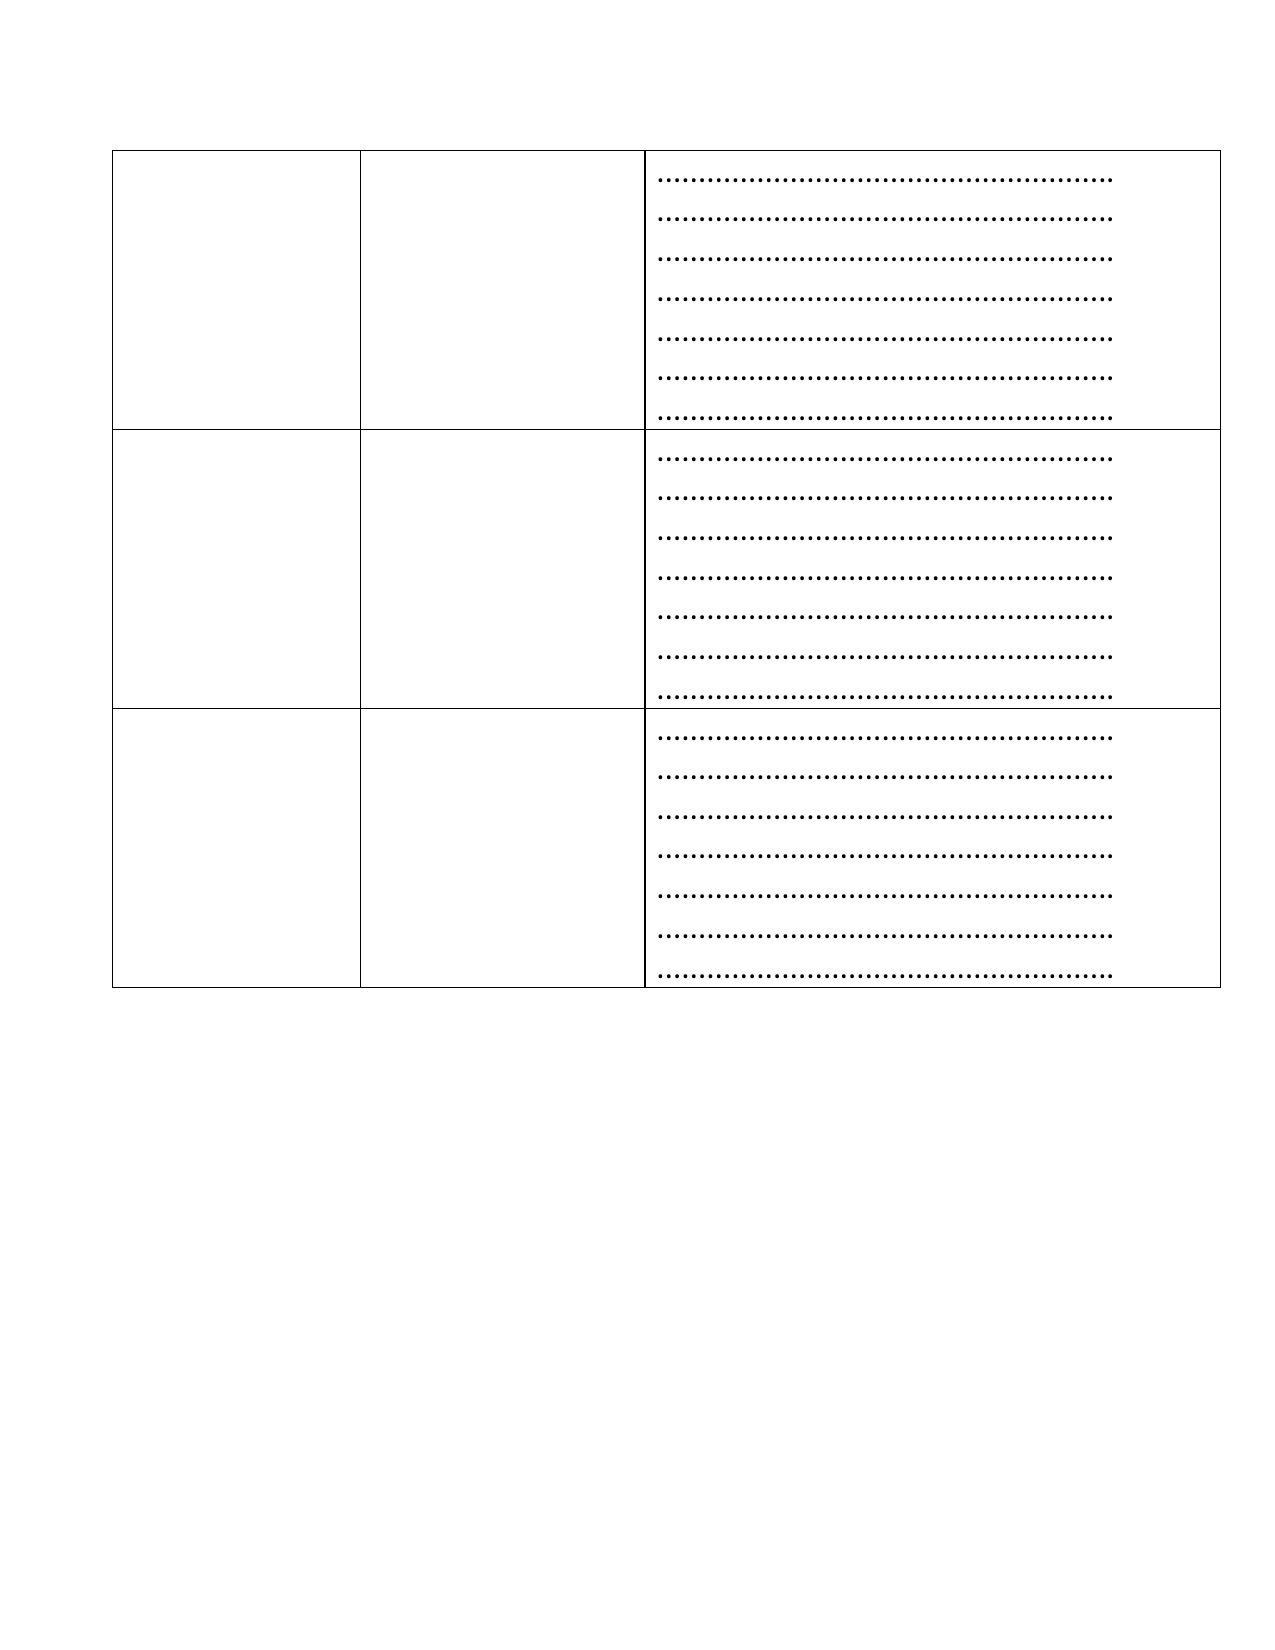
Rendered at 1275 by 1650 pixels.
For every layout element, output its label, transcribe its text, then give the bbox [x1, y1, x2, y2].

table_cell [361, 151, 644, 429]
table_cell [646, 430, 1220, 708]
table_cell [646, 151, 1220, 429]
table_cell [113, 430, 360, 708]
table_cell [113, 709, 360, 987]
table_cell [113, 151, 360, 429]
table_cell [361, 709, 644, 987]
table_cell ………………………………………………. ………………………………………………. ………………………………………………. ………………………………………………. ………………………………………………. ………………………………………………. ………………………………………………. [646, 709, 1220, 987]
table_cell [361, 430, 644, 708]
